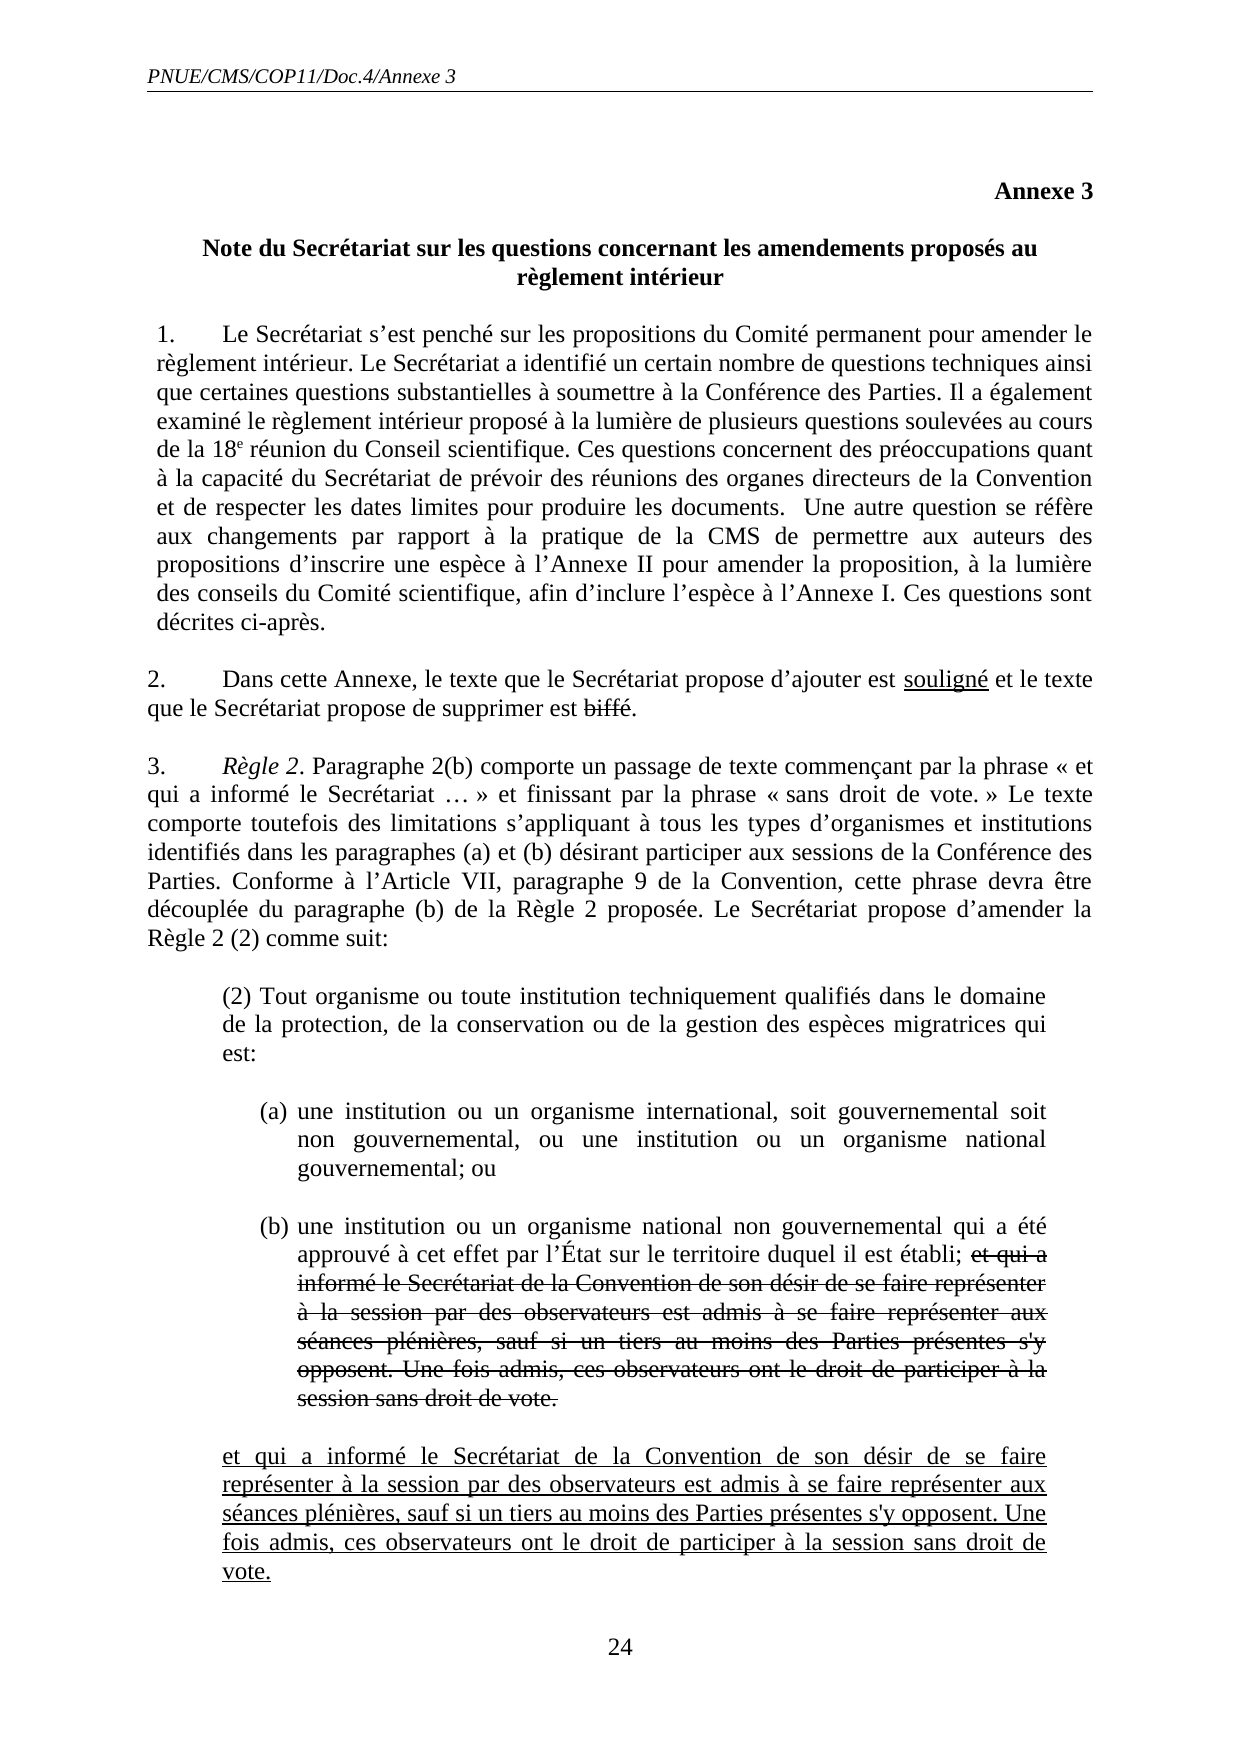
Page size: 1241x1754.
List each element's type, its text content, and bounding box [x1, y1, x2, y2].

list Le Secrétariat s’est penché sur les propositions du Comité permanent pour amender le règlement intérieur. Le Secrétariat a identifié un certain nombre de questions techniques ainsi que certaines questions substantielles à soumettre à la Conférence des Parties. Il a également examiné le règlement intérieur proposé à la lumière de plusieurs questions soulevées au cours de la 18e réunion du Conseil scientifique. Ces questions concernent des préoccupations quant à la capacité du Secrétariat de prévoir des réunions des organes directeurs de la Convention et de respecter les dates limites pour produire les documents. Une autre question se réfère aux changements par rapport à la pratique de la CMS de permettre aux auteurs des propositions d’inscrire une espèce à l’Annexe II pour amender la proposition, à la lumière des conseils du Comité scientifique, afin d’inclure l’espèce à l’Annexe I. Ces questions sont décrites ci-après. [156, 319, 1093, 636]
text et qui a informé le Secrétariat de la Convention de son désir de se faire représenter à la session par des observateurs est admis à se faire représenter aux séances plénières, sauf si un tiers au moins des Parties présentes s'y opposent. Une fois admis, ces observateurs ont le droit de participer à la session sans droit de vote. [222, 1496, 1047, 1523]
text et qui a informé le Secrétariat de la Convention de son désir de se faire représenter à la session par des observateurs est admis à se faire représenter aux séances plénières, sauf si un tiers au moins des Parties présentes s'y opposent. Une fois admis, ces observateurs ont le droit de participer à la session sans droit de vote. [222, 1467, 1047, 1494]
list Dans cette Annexe, le texte que le Secrétariat propose d’ajouter est souligné et le texte que le Secrétariat propose de supprimer est biffé. [147, 664, 1093, 722]
text et qui a informé le Secrétariat de la Convention de son désir de se faire représenter à la session par des observateurs est admis à se faire représenter aux séances plénières, sauf si un tiers au moins des Parties présentes s'y opposent. Une fois admis, ces observateurs ont le droit de participer à la session sans droit de vote. [222, 1525, 1047, 1552]
text Note du Secrétariat sur les questions concernant les amendements proposés au règlement intérieur [147, 233, 1093, 291]
text et qui a informé le Secrétariat de la Convention de son désir de se faire représenter à la session par des observateurs est admis à se faire représenter aux séances plénières, sauf si un tiers au moins des Parties présentes s'y opposent. Une fois admis, ces observateurs ont le droit de participer à la session sans droit de vote. [222, 1553, 1047, 1584]
list une institution ou un organisme international, soit gouvernemental soit non gouvernemental, ou une institution ou un organisme national gouvernemental; ou [259, 1096, 1047, 1182]
list Règle 2. Paragraphe 2(b) comporte un passage de texte commençant par la phrase « et qui a informé le Secrétariat … » et finissant par la phrase « sans droit de vote. » Le texte comporte toutefois des limitations s’appliquant à tous les types d’organismes et institutions identifiés dans les paragraphes (a) et (b) désirant participer aux sessions de la Conférence des Parties. Conforme à l’Article VII, paragraphe 9 de la Convention, cette phrase devra être découplée du paragraphe (b) de la Règle 2 proposée. Le Secrétariat propose d’amender la Règle 2 (2) comme suit: [147, 751, 1093, 952]
text Annexe 3 [147, 176, 1093, 204]
list une institution ou un organisme national non gouvernemental qui a été approuvé à cet effet par l’État sur le territoire duquel il est établi; et qui a informé le Secrétariat de la Convention de son désir de se faire représenter à la session par des observateurs est admis à se faire représenter aux séances plénières, sauf si un tiers au moins des Parties présentes s'y opposent. Une fois admis, ces observateurs ont le droit de participer à la session sans droit de vote. [259, 1211, 1047, 1412]
text (2) Tout organisme ou toute institution techniquement qualifiés dans le domaine de la protection, de la conservation ou de la gestion des espèces migratrices qui est: [222, 981, 1047, 1067]
text et qui a informé le Secrétariat de la Convention de son désir de se faire représenter à la session par des observateurs est admis à se faire représenter aux séances plénières, sauf si un tiers au moins des Parties présentes s'y opposent. Une fois admis, ces observateurs ont le droit de participer à la session sans droit de vote. [222, 1441, 1047, 1466]
